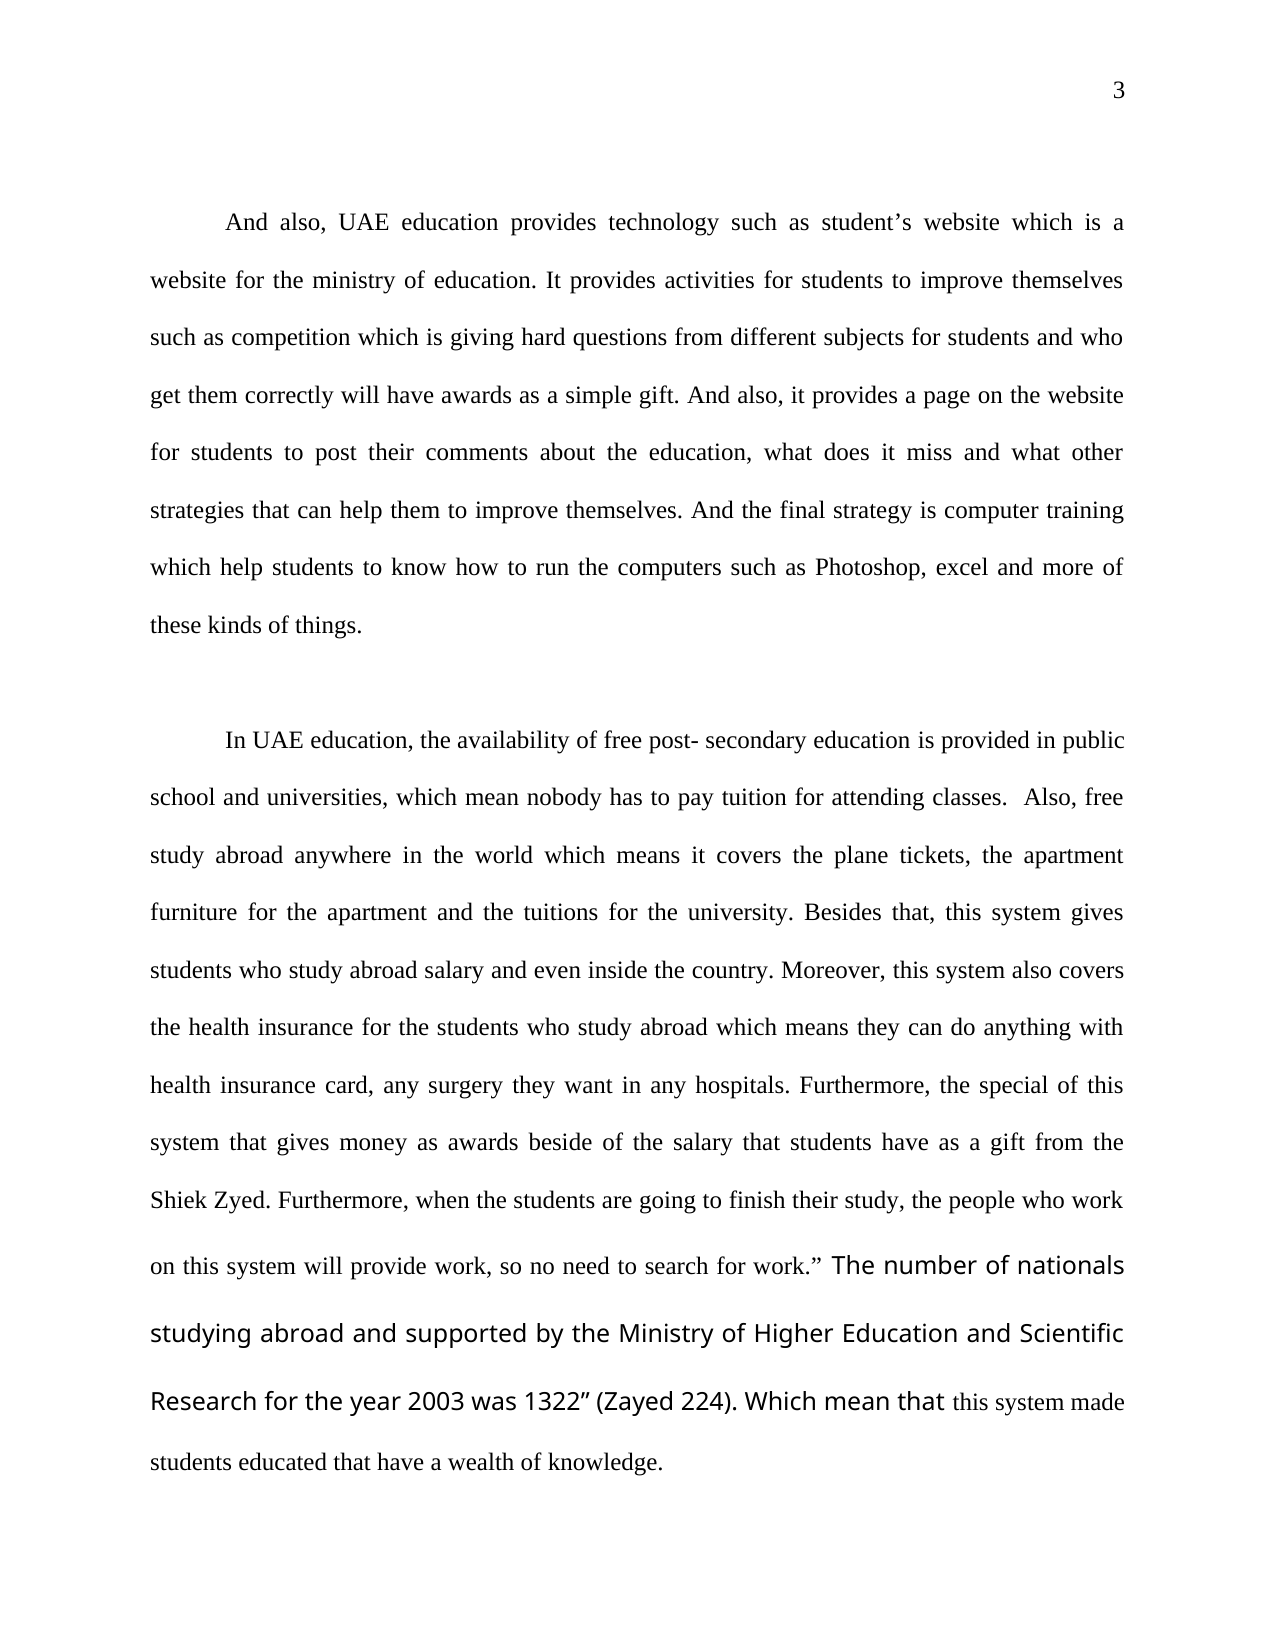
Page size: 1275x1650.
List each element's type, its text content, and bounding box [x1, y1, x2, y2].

text And also, UAE education provides technology such as student’s website which is a website for the ministry of education. It provides activities for students to improve themselves such as competition which is giving hard questions from different subjects for students and who get them correctly will have awards as a simple gift. And also, it provides a page on the website for students to post their comments about the education, what does it miss and what other strategies that can help them to improve themselves. And the final strategy is computer training which help students to know how to run the computers such as Photoshop, excel and more of these kinds of things. [150, 207, 1125, 639]
text In UAE education, the availability of free post- secondary education is provided in public school and universities, which mean nobody has to pay tuition for attending classes. Also, free study abroad anywhere in the world which means it covers the plane tickets, the apartment furniture for the apartment and the tuitions for the university. Besides that, this system gives students who study abroad salary and even inside the country. Moreover, this system also covers the health insurance for the students who study abroad which means they can do anything with health insurance card, any surgery they want in any hospitals. Furthermore, the special of this system that gives money as awards beside of the salary that students have as a gift from the Shiek Zyed. Furthermore, when the students are going to finish their study, the people who work on this system will provide work, so no need to search for work.” The number of nationals studying abroad and supported by the Ministry of Higher Education and Scientific Research for the year 2003 was 1322” (Zayed 224). Which mean that this system made students educated that have a wealth of knowledge. [150, 725, 1125, 1476]
